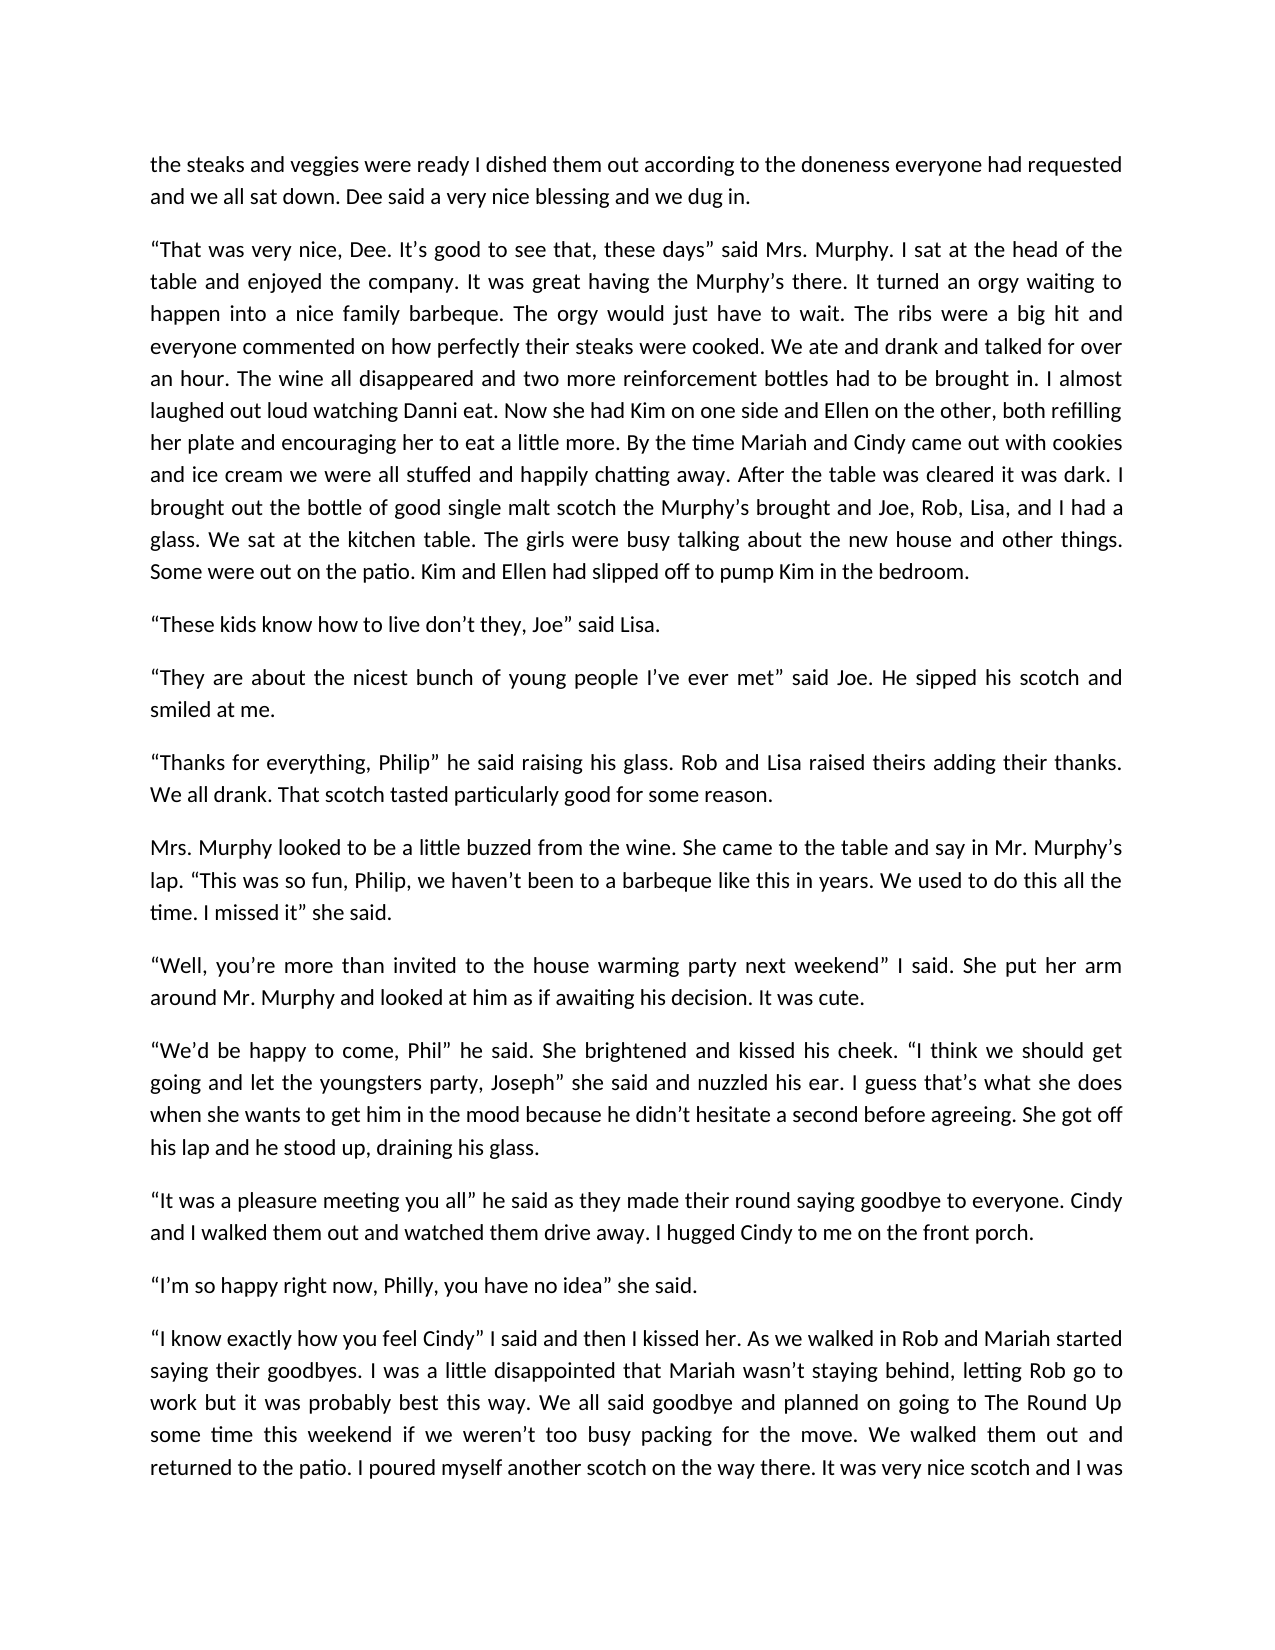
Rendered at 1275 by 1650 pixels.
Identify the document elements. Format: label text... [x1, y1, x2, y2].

text “It was a pleasure meeting you all” he said as they made their round saying goodbye to everyone. Cindy and I walked them out and watched them drive away. I hugged Cindy to me on the front porch. [150, 1186, 1125, 1246]
text “Thanks for everything, Philip” he said raising his glass. Rob and Lisa raised theirs adding their thanks. We all drank. That scotch tasted particularly good for some reason. [150, 748, 1125, 808]
text Mrs. Murphy looked to be a little buzzed from the wine. She came to the table and say in Mr. Murphy’s lap. “This was so fun, Philip, we haven’t been to a barbeque like this in years. We used to do this all the time. I missed it” she said. [150, 833, 1125, 926]
text “These kids know how to live don’t they, Joe” said Lisa. [150, 610, 1125, 638]
text “Well, you’re more than invited to the house warming party next weekend” I said. She put her arm around Mr. Murphy and looked at him as if awaiting his decision. It was cute. [150, 951, 1125, 1011]
text “We’d be happy to come, Phil” he said. She brightened and kissed his cheek. “I think we should get going and let the youngsters party, Joseph” she said and nuzzled his ear. I guess that’s what she does when she wants to get him in the mood because he didn’t hesitate a second before agreeing. She got off his lap and he stood up, draining his glass. [150, 1036, 1125, 1161]
text “That was very nice, Dee. It’s good to see that, these days” said Mrs. Murphy. I sat at the head of the table and enjoyed the company. It was great having the Murphy’s there. It turned an orgy waiting to happen into a nice family barbeque. The orgy would just have to wait. The ribs were a big hit and everyone commented on how perfectly their steaks were cooked. We ate and drank and talked for over an hour. The wine all disappeared and two more reinforcement bottles had to be brought in. I almost laughed out loud watching Danni eat. Now she had Kim on one side and Ellen on the other, both refilling her plate and encouraging her to eat a little more. By the time Mariah and Cindy came out with cookies and ice cream we were all stuffed and happily chatting away. After the table was cleared it was dark. I brought out the bottle of good single malt scotch the Murphy’s brought and Joe, Rob, Lisa, and I had a glass. We sat at the kitchen table. The girls were busy talking about the new house and other things. Some were out on the patio. Kim and Ellen had slipped off to pump Kim in the bedroom. [150, 235, 1125, 585]
text “I’m so happy right now, Philly, you have no idea” she said. [150, 1271, 1125, 1299]
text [150, 150, 1125, 210]
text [150, 1324, 1125, 1481]
text “They are about the nicest bunch of young people I’ve ever met” said Joe. He sipped his scotch and smiled at me. [150, 663, 1125, 723]
